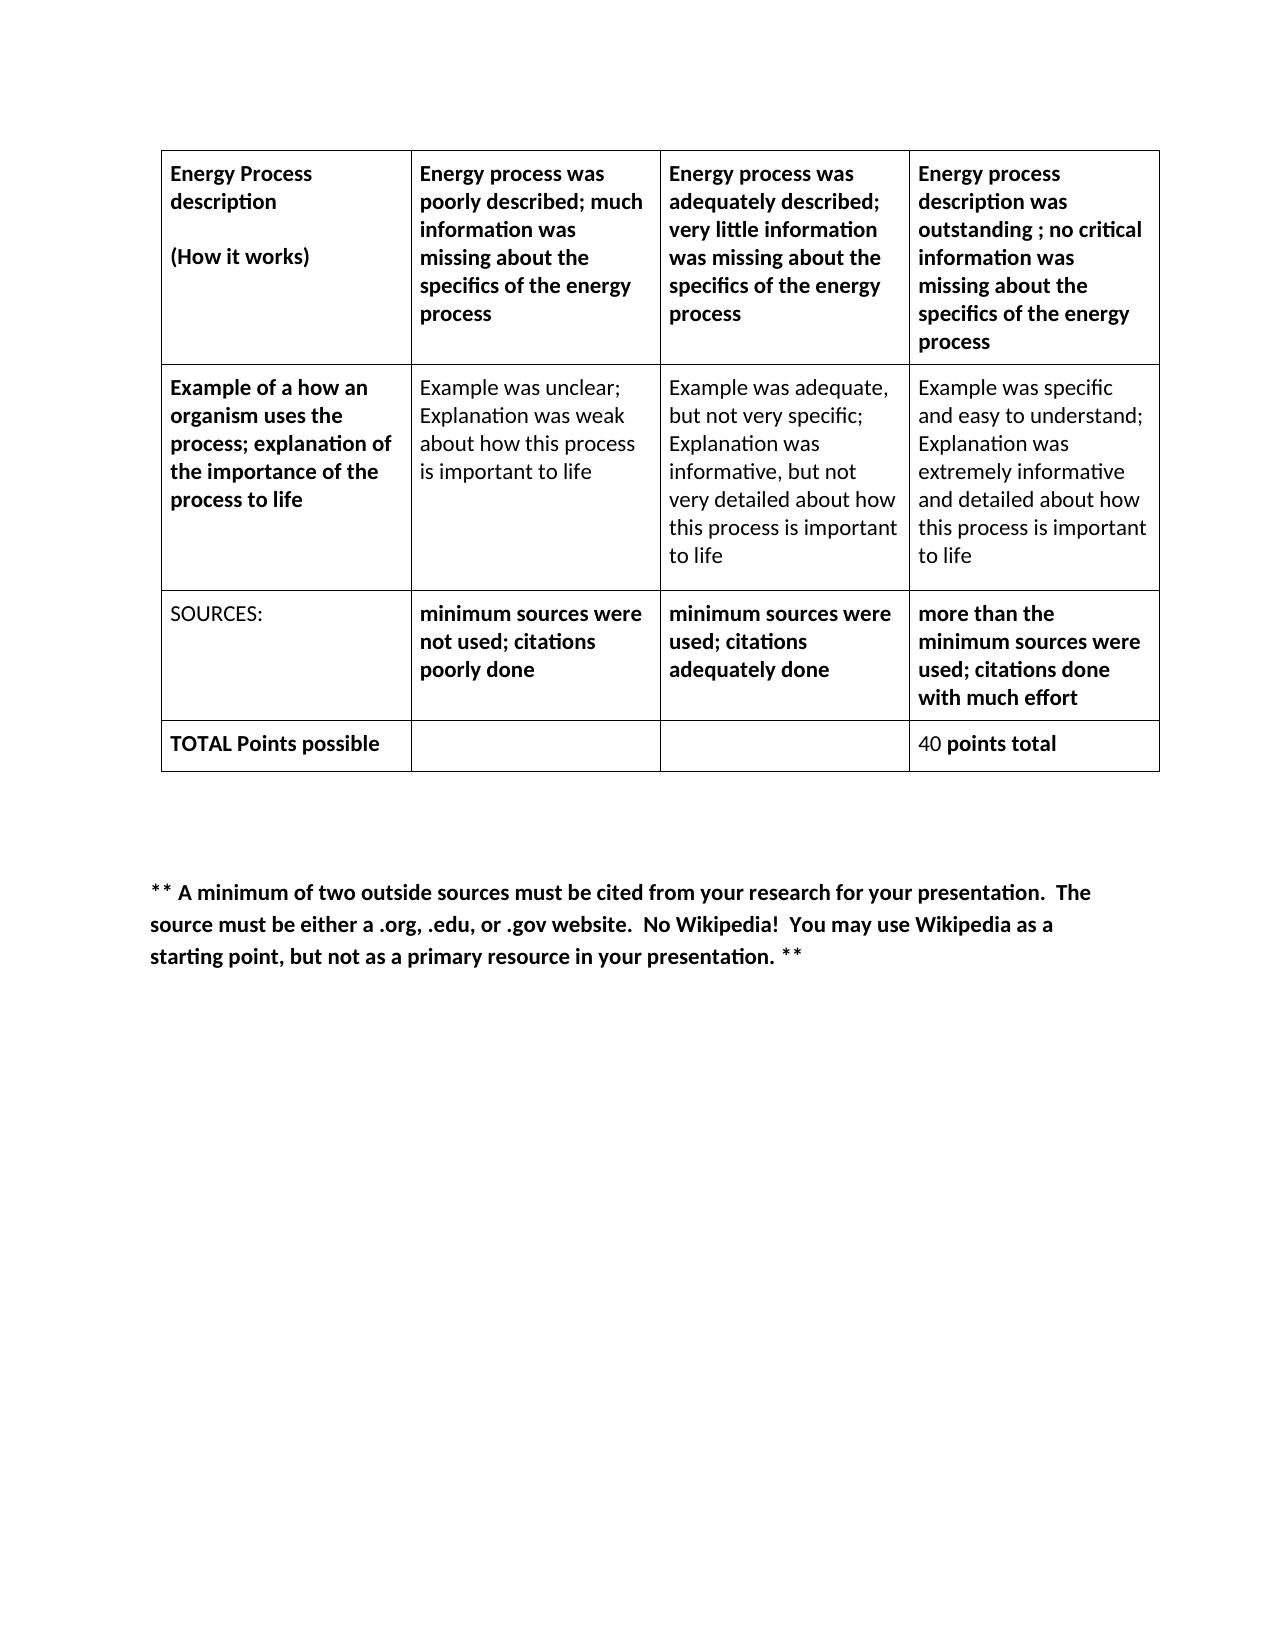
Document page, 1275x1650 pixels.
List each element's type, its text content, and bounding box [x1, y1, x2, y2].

table_cell Energy Process description (How it works) [162, 151, 411, 364]
table_cell SOURCES: [162, 591, 411, 720]
table_cell Energy process was poorly described; much information was missing about the specifics of the energy process [412, 151, 660, 364]
table_cell Example was unclear; Explanation was weak about how this process is important to life [412, 365, 660, 590]
table_cell minimum sources were used; citations adequately done [661, 591, 909, 720]
table_cell TOTAL Points possible [162, 721, 411, 771]
table_cell Energy process was adequately described; very little information was missing about the specifics of the energy process [661, 151, 909, 364]
text ** A minimum of two outside sources must be cited from your research for your presentation. The source must be either a .org, .edu, or .gov website. No Wikipedia! You may use Wikipedia as a starting point, but not as a primary resource in your presentation. ** [150, 878, 1125, 970]
table_cell 40 points total [910, 721, 1159, 771]
table_cell Energy process description was outstanding ; no critical information was missing about the specifics of the energy process [910, 151, 1159, 364]
table_cell minimum sources were not used; citations poorly done [412, 591, 660, 720]
table_cell Example was adequate, but not very specific; Explanation was informative, but not very detailed about how this process is important to life [661, 365, 909, 590]
table_cell Example of a how an organism uses the process; explanation of the importance of the process to life [162, 365, 411, 590]
table_cell more than the minimum sources were used; citations done with much effort [910, 591, 1159, 720]
table_cell [412, 721, 660, 771]
table_cell [661, 721, 909, 771]
table_cell Example was specific and easy to understand; Explanation was extremely informative and detailed about how this process is important to life [910, 365, 1159, 590]
